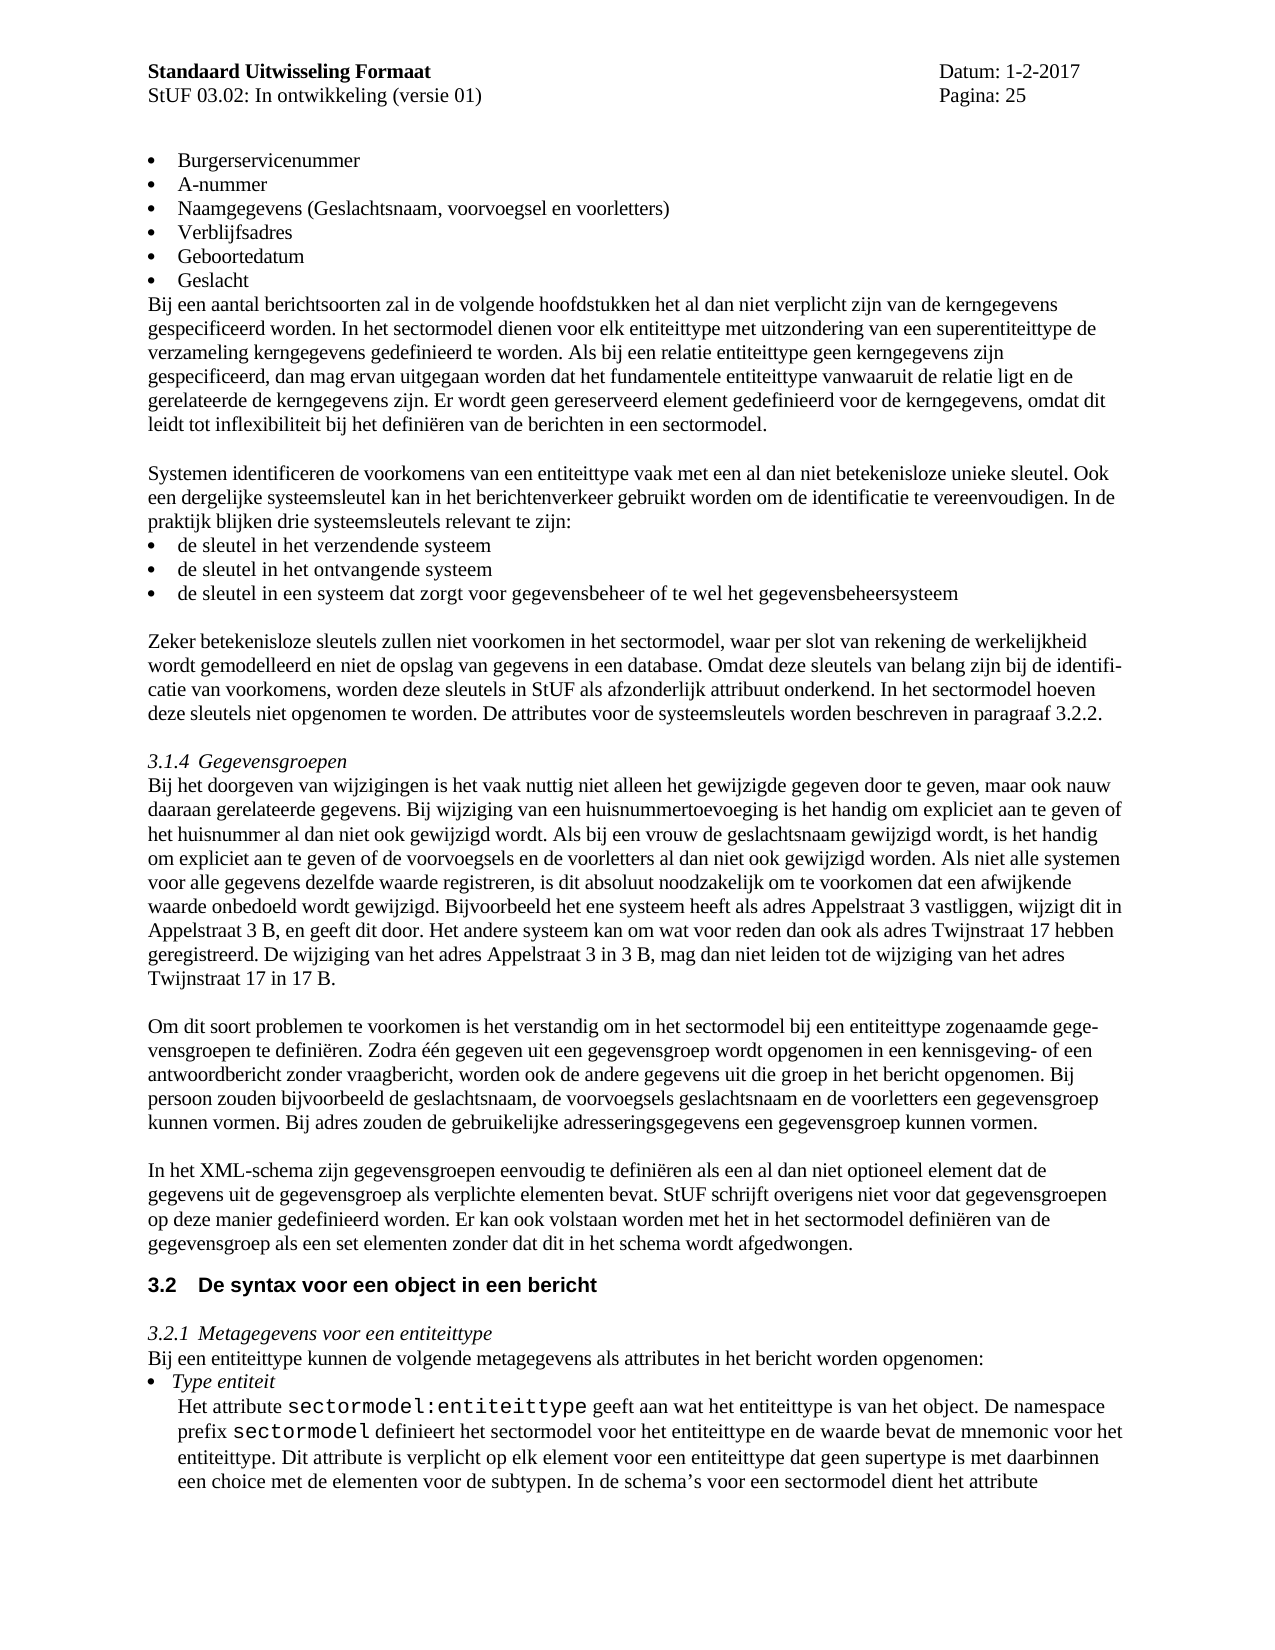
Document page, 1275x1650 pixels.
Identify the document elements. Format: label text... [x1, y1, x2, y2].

text Systemen identificeren de voorkomens van een entiteittype vaak met een al dan niet betekenisloze unieke sleutel. Ook een dergelijke systeemsleutel kan in het berichtenverkeer gebruikt worden om de identificatie te vereenvoudigen. In de praktijk blijken drie systeemsleutels relevant te zijn: [148, 461, 1127, 533]
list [148, 1369, 1127, 1493]
text Bij het doorgeven van wijzigingen is het vaak nuttig niet alleen het gewijzigde gegeven door te geven, maar ook nauw daaraan gerelateerde gegevens. Bij wijziging van een huisnummertoevoeging is het handig om expliciet aan te geven of het huisnummer al dan niet ook gewijzigd wordt. Als bij een vrouw de geslachtsnaam gewijzigd wordt, is het handig om expliciet aan te geven of de voorvoegsels en de voorletters al dan niet ook gewijzigd worden. Als niet alle systemen voor alle gegevens dezelfde waarde registreren, is dit absoluut noodzakelijk om te voorkomen dat een afwijkende waarde onbedoeld wordt gewijzigd. Bijvoorbeeld het ene systeem heeft als adres Appelstraat 3 vastliggen, wijzigt dit in Appelstraat 3 B, en geeft dit door. Het andere systeem kan om wat voor reden dan ook als adres Twijnstraat 17 hebben geregistreerd. De wijziging van het adres Appelstraat 3 in 3 B, mag dan niet leiden tot de wijziging van het adres Twijnstraat 17 in 17 B. [148, 773, 1127, 990]
subtitle Metagegevens voor een entiteittype [148, 1321, 1127, 1345]
list de sleutel in het verzendende systeem [148, 533, 1127, 557]
text Bij een aantal berichtsoorten zal in de volgende hoofdstukken het al dan niet verplicht zijn van de kerngegevens gespecificeerd worden. In het sectormodel dienen voor elk entiteittype met uitzondering van een superentiteittype de verzameling kerngegevens gedefinieerd te worden. Als bij een relatie entiteittype geen kerngegevens zijn gespecificeerd, dan mag ervan uitgegaan worden dat het fundamentele entiteittype vanwaaruit de relatie ligt en de gerelateerde de kerngegevens zijn. Er wordt geen gereserveerd element gedefinieerd voor de kerngegevens, omdat dit leidt tot inflexibiliteit bij het definiëren van de berichten in een sectormodel. [148, 292, 1127, 436]
list Naamgegevens (Geslachtsnaam, voorvoegsel en voorletters) [148, 196, 1127, 220]
text In het XML-schema zijn gegevensgroepen eenvoudig te definiëren als een al dan niet optioneel element dat de gegevens uit de gegevensgroep als verplichte elementen bevat. StUF schrijft overigens niet voor dat gegevensgroepen op deze manier gedefinieerd worden. Er kan ook volstaan worden met het in het sectormodel definiëren van de gegevensgroep als een set elementen zonder dat dit in het schema wordt afgedwongen. [148, 1158, 1127, 1254]
text Om dit soort problemen te voorkomen is het verstandig om in het sectormodel bij een entiteittype zogenaamde gegevensgroepen te definiëren. Zodra één gegeven uit een gegevensgroep wordt opgenomen in een kennisgeving- of een antwoordbericht zonder vraagbericht, worden ook de andere gegevens uit die groep in het bericht opgenomen. Bij persoon zouden bijvoorbeeld de geslachtsnaam, de voorvoegsels geslachtsnaam en de voorletters een gegevensgroep kunnen vormen. Bij adres zouden de gebruikelijke adresseringsgegevens een gegevensgroep kunnen vormen. [148, 1014, 1127, 1134]
list de sleutel in het ontvangende systeem [148, 557, 1127, 581]
text Bij een entiteittype kunnen de volgende metagegevens als attributes in het bericht worden opgenomen: [148, 1345, 1127, 1369]
text Zeker betekenisloze sleutels zullen niet voorkomen in het sectormodel, waar per slot van rekening de werkelijkheid wordt gemodelleerd en niet de opslag van gegevens in een database. Omdat deze sleutels van belang zijn bij de identificatie van voorkomens, worden deze sleutels in StUF als afzonderlijk attribuut onderkend. In het sectormodel hoeven deze sleutels niet opgenomen te worden. De attributes voor de systeemsleutels worden beschreven in paragraaf 3.2.2. [148, 629, 1127, 725]
list Geslacht [148, 268, 1127, 292]
subtitle Gegevensgroepen [148, 749, 1127, 773]
list Verblijfsadres [148, 220, 1127, 244]
list A-nummer [148, 172, 1127, 196]
list Burgerservicenummer [148, 148, 1127, 172]
list de sleutel in een systeem dat zorgt voor gegevensbeheer of te wel het gegevensbeheersysteem [148, 581, 1127, 605]
list Geboortedatum [148, 244, 1127, 268]
subtitle De syntax voor een object in een bericht [148, 1273, 1127, 1297]
